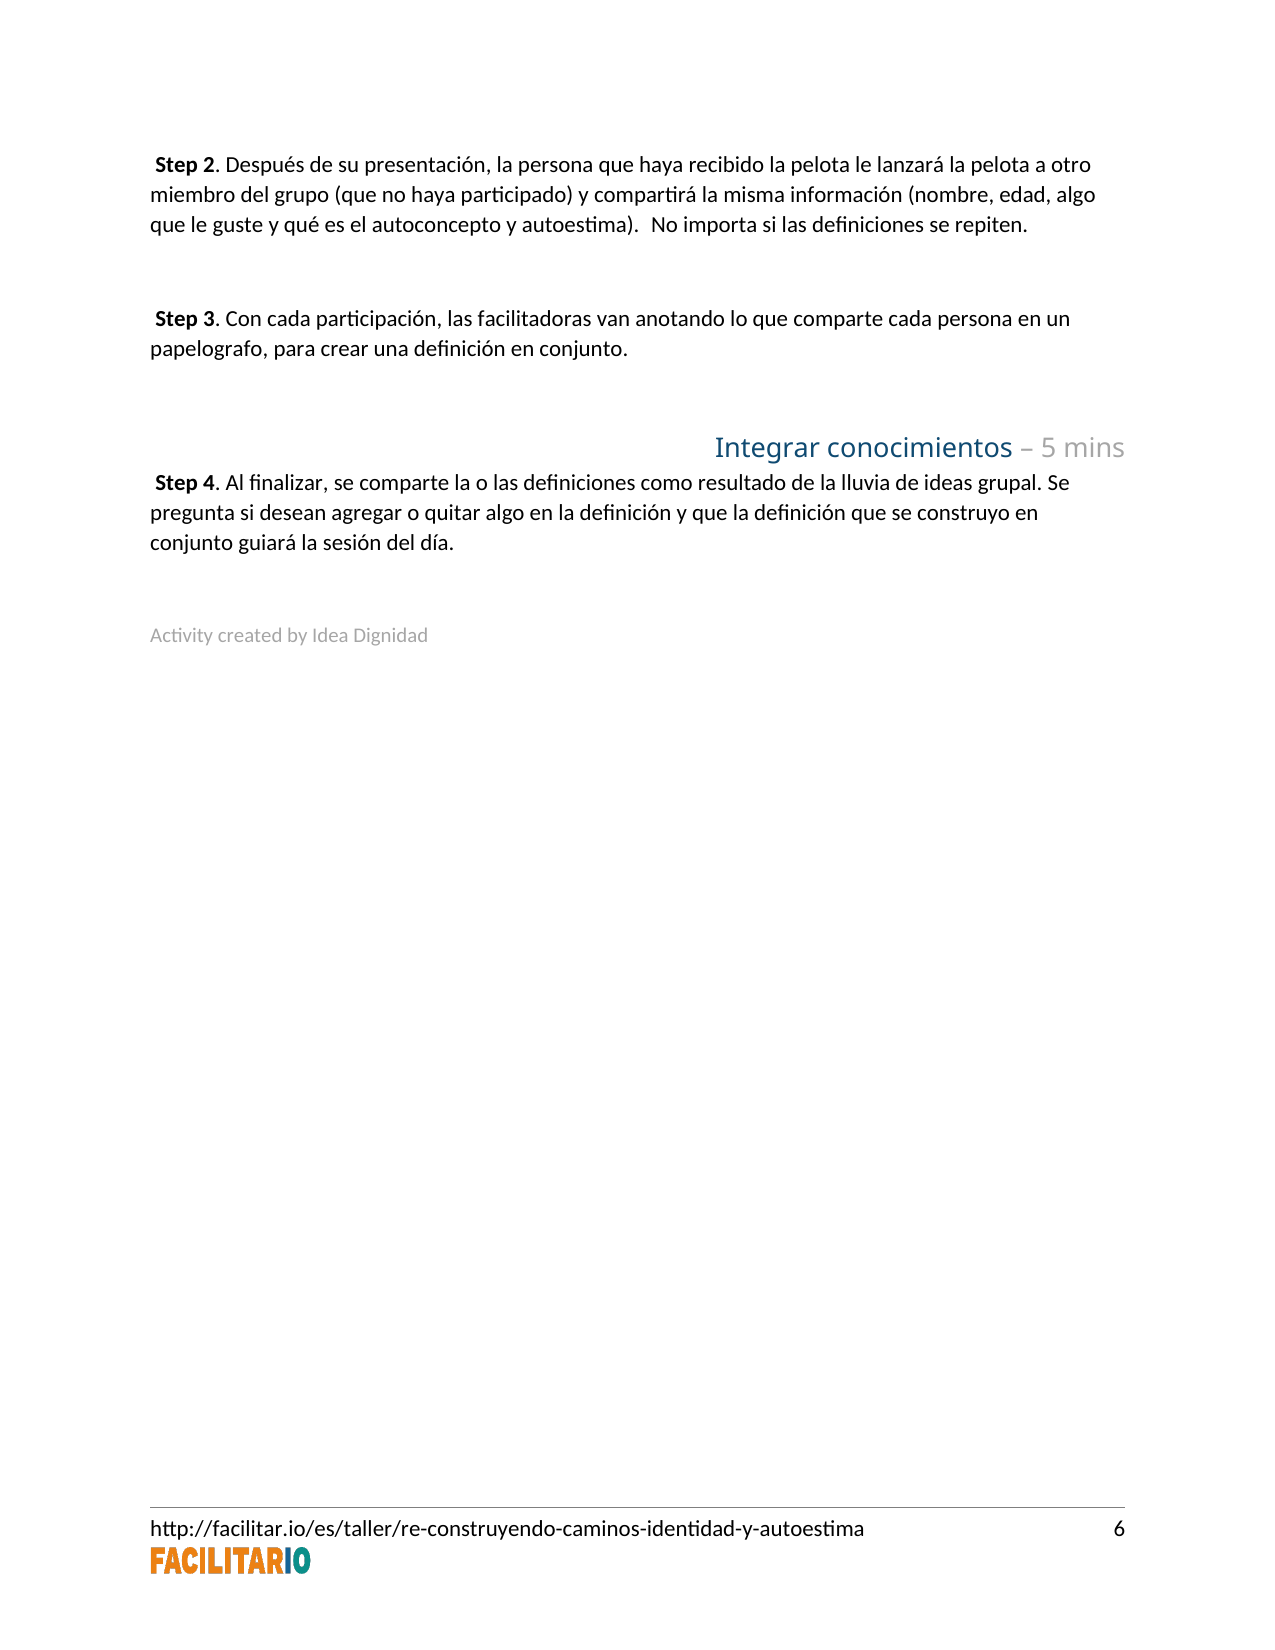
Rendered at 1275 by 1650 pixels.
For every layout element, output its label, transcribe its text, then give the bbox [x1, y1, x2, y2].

text Step 2. Después de su presentación, la persona que haya recibido la pelota le lanzará la pelota a otro miembro del grupo (que no haya participado) y compartirá la misma información (nombre, edad, algo que le guste y qué es el autoconcepto y autoestima). No importa si las definiciones se repiten. [150, 150, 1125, 238]
text Activity created by Idea Dignidad [150, 622, 1125, 647]
subtitle Integrar conocimientos – 5 mins [150, 428, 1125, 465]
text Step 3. Con cada participación, las facilitadoras van anotando lo que comparte cada persona en un papelografo, para crear una definición en conjunto. [150, 304, 1125, 362]
picture [145, 1544, 315, 1576]
text Step 4. Al finalizar, se comparte la o las definiciones como resultado de la lluvia de ideas grupal. Se pregunta si desean agregar o quitar algo en la definición y que la definición que se construyo en conjunto guiará la sesión del día. [150, 468, 1125, 556]
